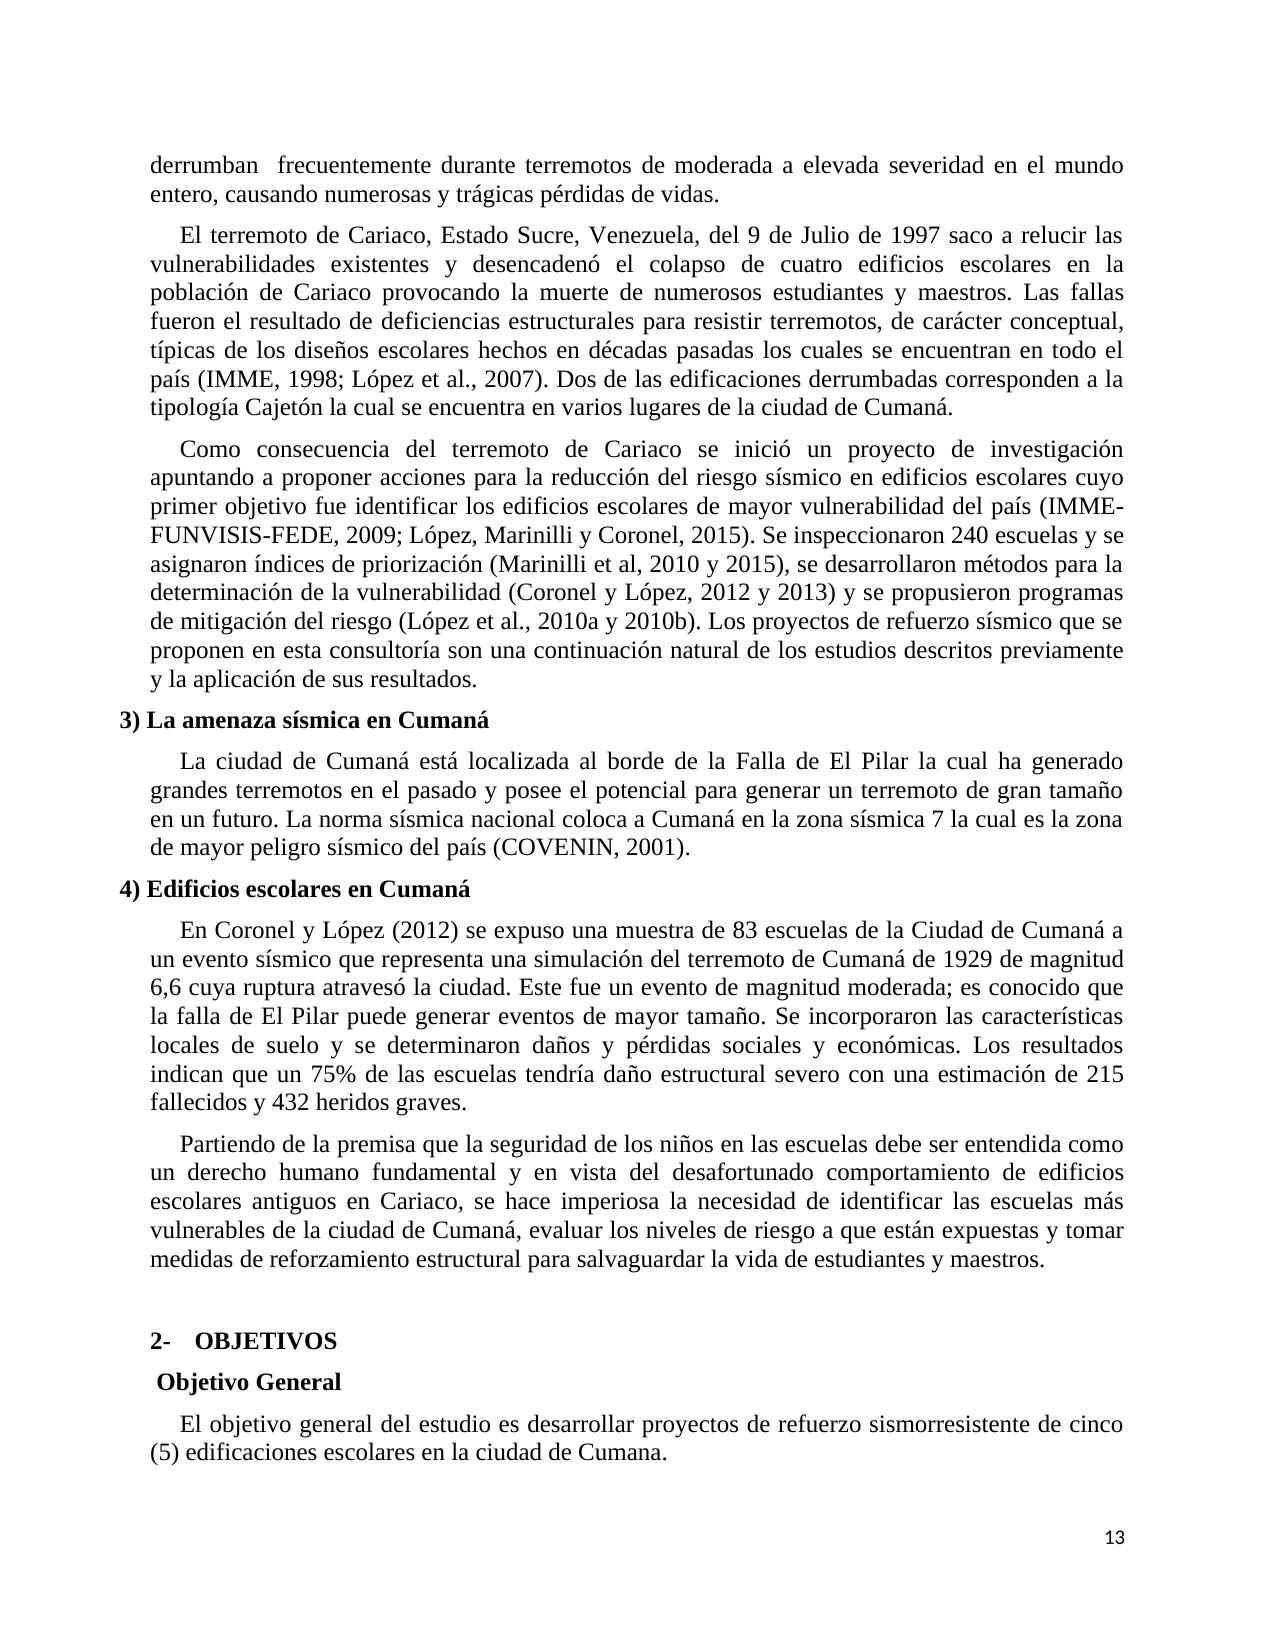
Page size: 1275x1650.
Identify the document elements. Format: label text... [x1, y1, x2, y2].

text La ciudad de Cumaná está localizada al borde de la Falla de El Pilar la cual ha generado grandes terremotos en el pasado y posee el potencial para generar un terremoto de gran tamaño en un futuro. La norma sísmica nacional coloca a Cumaná en la zona sísmica 7 la cual es la zona de mayor peligro sísmico del país (COVENIN, 2001). [150, 746, 1125, 861]
list OBJETIVOS [150, 1326, 1125, 1355]
text El terremoto de Cariaco, Estado Sucre, Venezuela, del 9 de Julio de 1997 saco a relucir las vulnerabilidades existentes y desencadenó el colapso de cuatro edificios escolares en la población de Cariaco provocando la muerte de numerosos estudiantes y maestros. Las fallas fueron el resultado de deficiencias estructurales para resistir terremotos, de carácter conceptual, típicas de los diseños escolares hechos en décadas pasadas los cuales se encuentran en todo el país (IMME, 1998; López et al., 2007). Dos de las edificaciones derrumbadas corresponden a la tipología Cajetón la cual se encuentra en varios lugares de la ciudad de Cumaná. [150, 220, 1125, 421]
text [150, 150, 1125, 207]
text En Coronel y López (2012) se expuso una muestra de 83 escuelas de la Ciudad de Cumaná a un evento sísmico que representa una simulación del terremoto de Cumaná de 1929 de magnitud 6,6 cuya ruptura atravesó la ciudad. Este fue un evento de magnitud moderada; es conocido que la falla de El Pilar puede generar eventos de mayor tamaño. Se incorporaron las características locales de suelo y se determinaron daños y pérdidas sociales y económicas. Los resultados indican que un 75% de las escuelas tendría daño estructural severo con una estimación de 215 fallecidos y 432 heridos graves. [150, 915, 1125, 1116]
text Objetivo General [150, 1367, 1125, 1396]
text Como consecuencia del terremoto de Cariaco se inició un proyecto de investigación apuntando a proponer acciones para la reducción del riesgo sísmico en edificios escolares cuyo primer objetivo fue identificar los edificios escolares de mayor vulnerabilidad del país (IMME-FUNVISIS-FEDE, 2009; López, Marinilli y Coronel, 2015). Se inspeccionaron 240 escuelas y se asignaron índices de priorización (Marinilli et al, 2010 y 2015), se desarrollaron métodos para la determinación de la vulnerabilidad (Coronel y López, 2012 y 2013) y se propusieron programas de mitigación del riesgo (López et al., 2010a y 2010b). Los proyectos de refuerzo sísmico que se proponen en esta consultoría son una continuación natural de los estudios descritos previamente y la aplicación de sus resultados. [150, 434, 1125, 692]
text Partiendo de la premisa que la seguridad de los niños en las escuelas debe ser entendida como un derecho humano fundamental y en vista del desafortunado comportamiento de edificios escolares antiguos en Cariaco, se hace imperiosa la necesidad de identificar las escuelas más vulnerables de la ciudad de Cumaná, evaluar los niveles de riesgo a que están expuestas y tomar medidas de reforzamiento estructural para salvaguardar la vida de estudiantes y maestros. [150, 1129, 1125, 1272]
text El objetivo general del estudio es desarrollar proyectos de refuerzo sismorresistente de cinco (5) edificaciones escolares en la ciudad de Cumana. [150, 1409, 1125, 1466]
list 3) La amenaza sísmica en Cumaná [119, 705, 1125, 734]
list 4) Edificios escolares en Cumaná [119, 874, 1125, 902]
